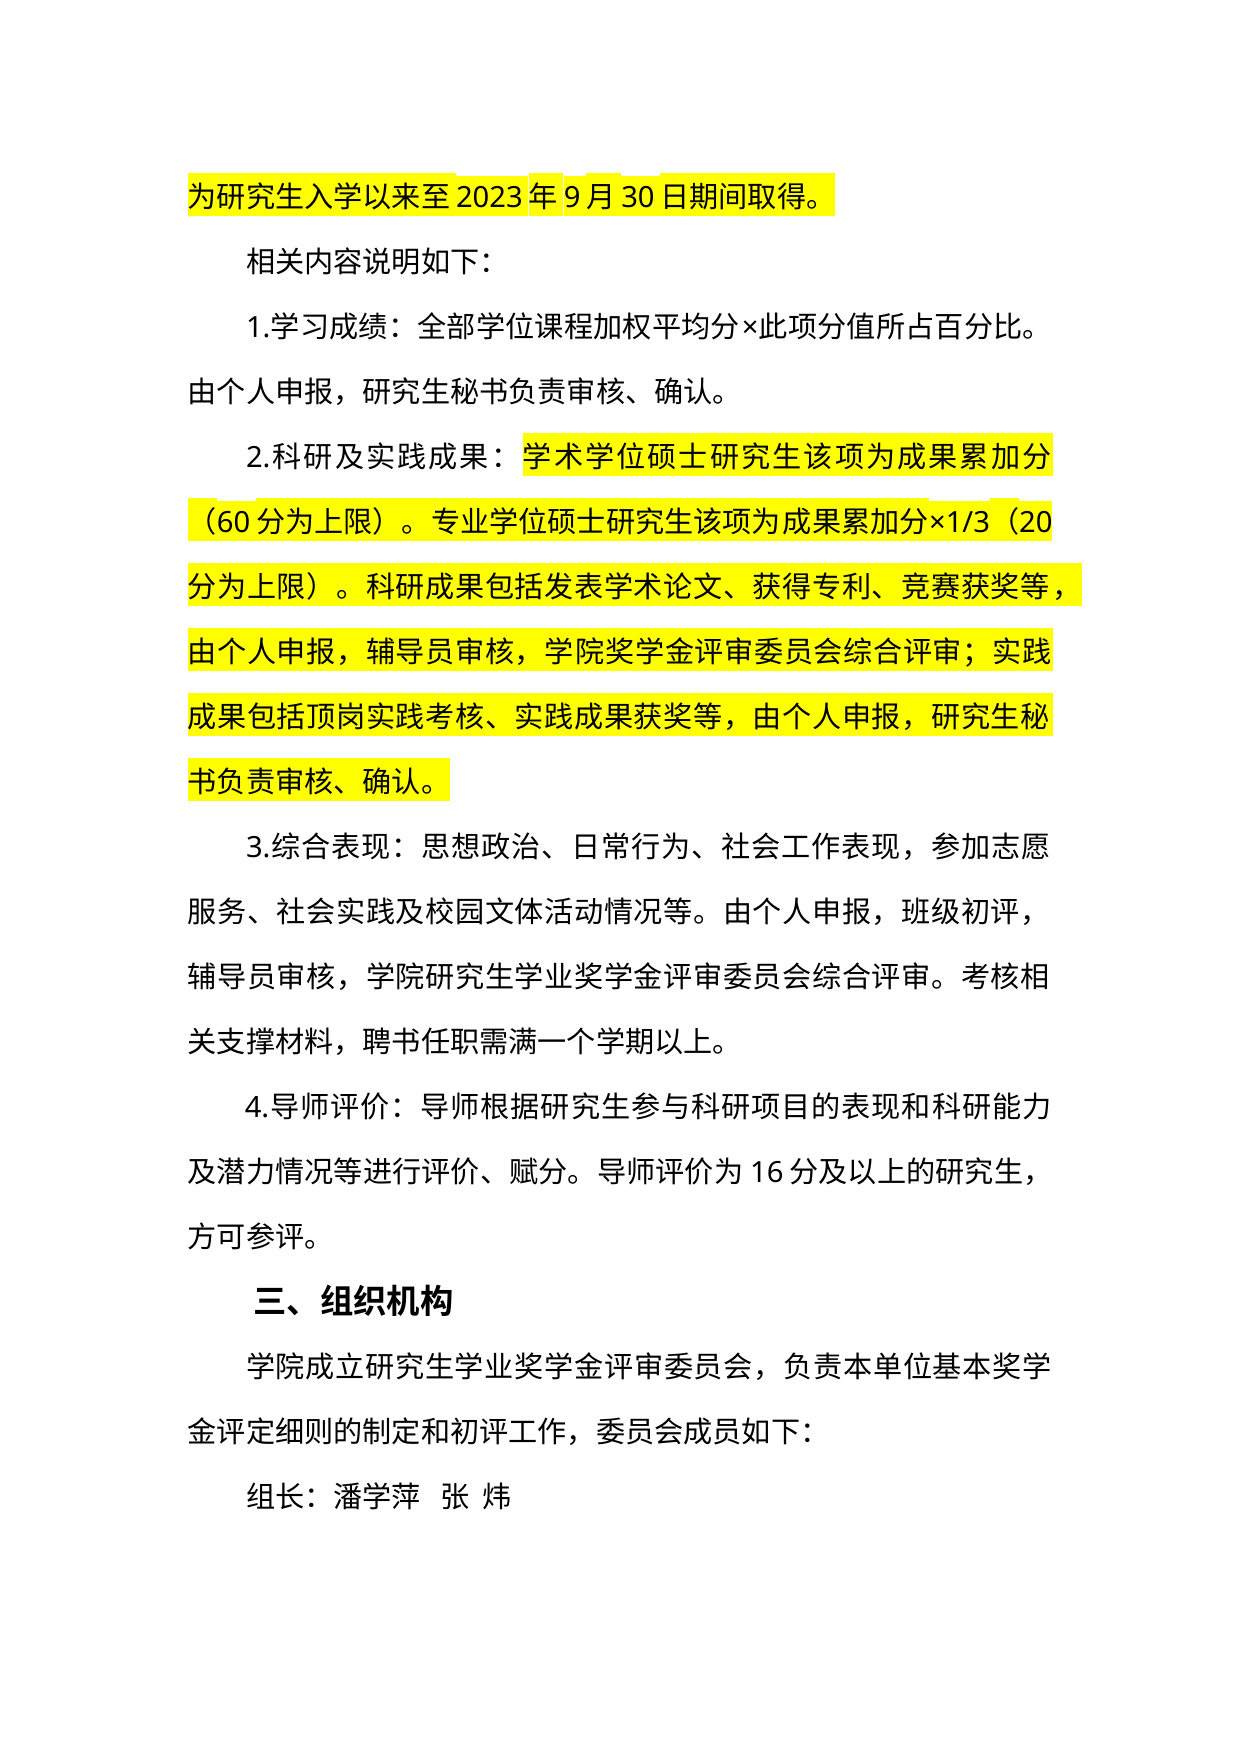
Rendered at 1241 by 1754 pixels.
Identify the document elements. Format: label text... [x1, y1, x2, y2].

text 2.科研及实践成果：学术学位硕士研究生该项为成果累加分（60分为上限）。专业学位硕士研究生该项为成果累加分×1/3（20分为上限）。科研成果包括发表学术论文、获得专利、竞赛获奖等，由个人申报，辅导员审核，学院奖学金评审委员会综合评审；实践成果包括顶岗实践考核、实践成果获奖等，由个人申报，研究生秘书负责审核、确认。 [187, 422, 1053, 812]
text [187, 162, 1053, 227]
text 三、组织机构 [187, 1267, 1053, 1332]
text 1.学习成绩：全部学位课程加权平均分×此项分值所占百分比。由个人申报，研究生秘书负责审核、确认。 [187, 292, 1053, 422]
text 组长：潘学萍 张 炜 [187, 1462, 1053, 1527]
text 3.综合表现：思想政治、日常行为、社会工作表现，参加志愿服务、社会实践及校园文体活动情况等。由个人申报，班级初评，辅导员审核，学院研究生学业奖学金评审委员会综合评审。考核相关支撑材料，聘书任职需满一个学期以上。 [187, 812, 1053, 1072]
text 相关内容说明如下： [187, 227, 1053, 292]
text 学院成立研究生学业奖学金评审委员会，负责本单位基本奖学金评定细则的制定和初评工作，委员会成员如下： [187, 1332, 1053, 1462]
text 4.导师评价：导师根据研究生参与科研项目的表现和科研能力及潜力情况等进行评价、赋分。导师评价为16分及以上的研究生，方可参评。 [187, 1072, 1053, 1267]
